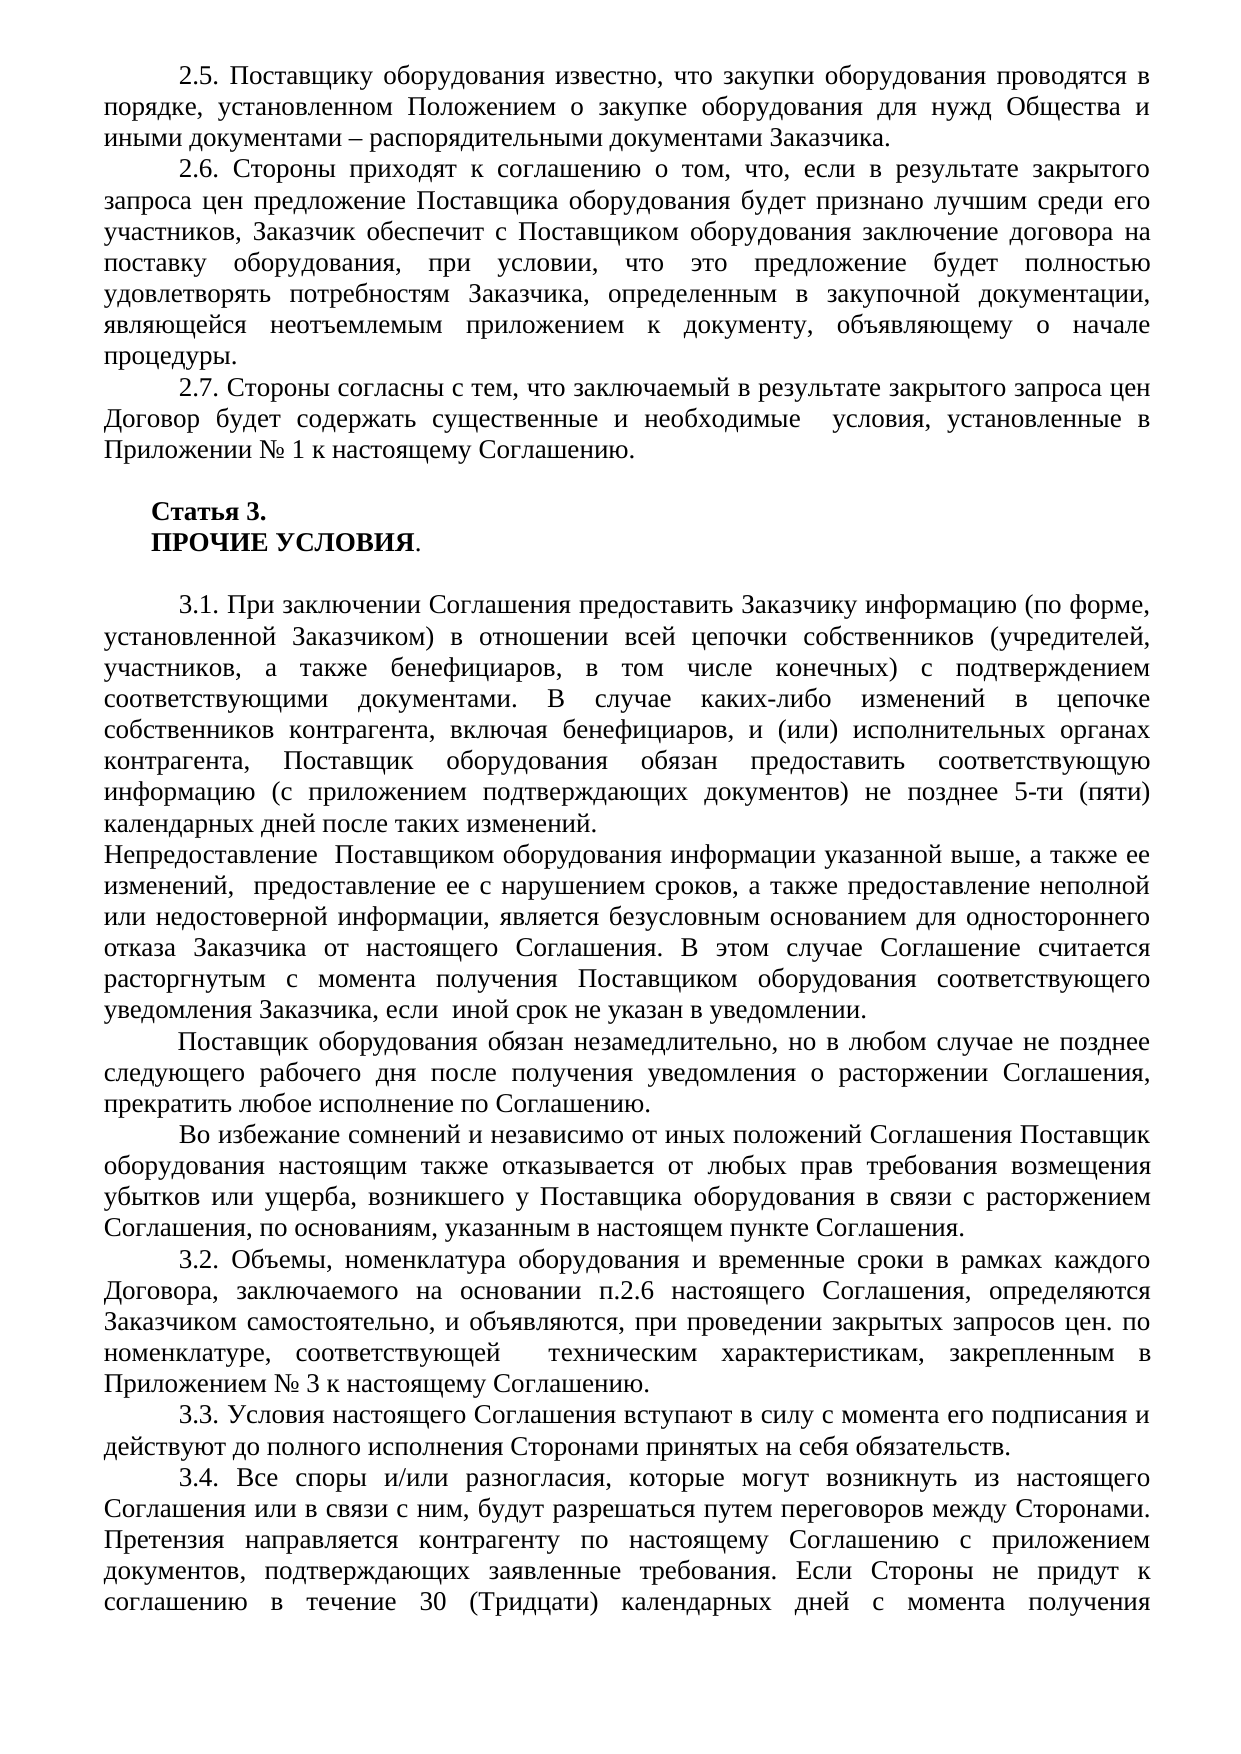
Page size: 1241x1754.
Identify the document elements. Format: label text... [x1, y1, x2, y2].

text 3.3. Условия настоящего Соглашения вступают в силу с момента его подписания и действуют до полного исполнения Сторонами принятых на себя обязательств. [103, 1398, 1152, 1461]
text Статья 3. [103, 495, 1152, 526]
text 3.1. При заключении Соглашения предоставить Заказчику информацию (по форме, установленной Заказчиком) в отношении всей цепочки собственников (учредителей, участников, а также бенефициаров, в том числе конечных) с подтверждением соответствующими документами. В случае каких-либо изменений в цепочке собственников контрагента, включая бенефициаров, и (или) исполнительных органах контрагента, Поставщик оборудования обязан предоставить соответствующую информацию (с приложением подтверждающих документов) не позднее 5-ти (пяти) календарных дней после таких изменений. [103, 589, 1152, 838]
text 2.5. Поставщику оборудования известно, что закупки оборудования проводятся в порядке, установленном Положением о закупке оборудования для нужд Общества и иными документами – распорядительными документами Заказчика. [103, 59, 1152, 153]
text Во избежание сомнений и независимо от иных положений Соглашения Поставщик оборудования настоящим также отказывается от любых прав требования возмещения убытков или ущерба, возникшего у Поставщика оборудования в связи с расторжением Соглашения, по основаниям, указанным в настоящем пункте Соглашения. [103, 1118, 1152, 1243]
text Непредоставление Поставщиком оборудования информации указанной выше, а также ее изменений, предоставление ее с нарушением сроков, а также предоставление неполной или недостоверной информации, является безусловным основанием для одностороннего отказа Заказчика от настоящего Соглашения. В этом случае Соглашение считается расторгнутым с момента получения Поставщиком оборудования соответствующего уведомления Заказчика, если иной срок не указан в уведомлении. [103, 838, 1152, 1025]
text 3.2. Объемы, номенклатура оборудования и временные сроки в рамках каждого Договора, заключаемого на основании п.2.6 настоящего Соглашения, определяются Заказчиком самостоятельно, и объявляются, при проведении закрытых запросов цен. по номенклатуре, соответствующей техническим характеристикам, закрепленным в Приложением № 3 к настоящему Соглашению. [103, 1243, 1152, 1398]
text 2.6. Стороны приходят к соглашению о том, что, если в результате закрытого запроса цен предложение Поставщика оборудования будет признано лучшим среди его участников, Заказчик обеспечит с Поставщиком оборудования заключение договора на поставку оборудования, при условии, что это предложение будет полностью удовлетворять потребностям Заказчика, определенным в закупочной документации, являющейся неотъемлемым приложением к документу, объявляющему о начале процедуры. [103, 153, 1152, 371]
text 2.7. Стороны согласны с тем, что заключаемый в результате закрытого запроса цен Договор будет содержать существенные и необходимые условия, установленные в Приложении № 1 к настоящему Соглашению. [103, 371, 1152, 464]
text ПРОЧИЕ УСЛОВИЯ. [151, 526, 1152, 557]
text Поставщик оборудования обязан незамедлительно, но в любом случае не позднее следующего рабочего дня после получения уведомления о расторжении Соглашения, прекратить любое исполнение по Соглашению. [103, 1025, 1152, 1118]
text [103, 1461, 1152, 1616]
